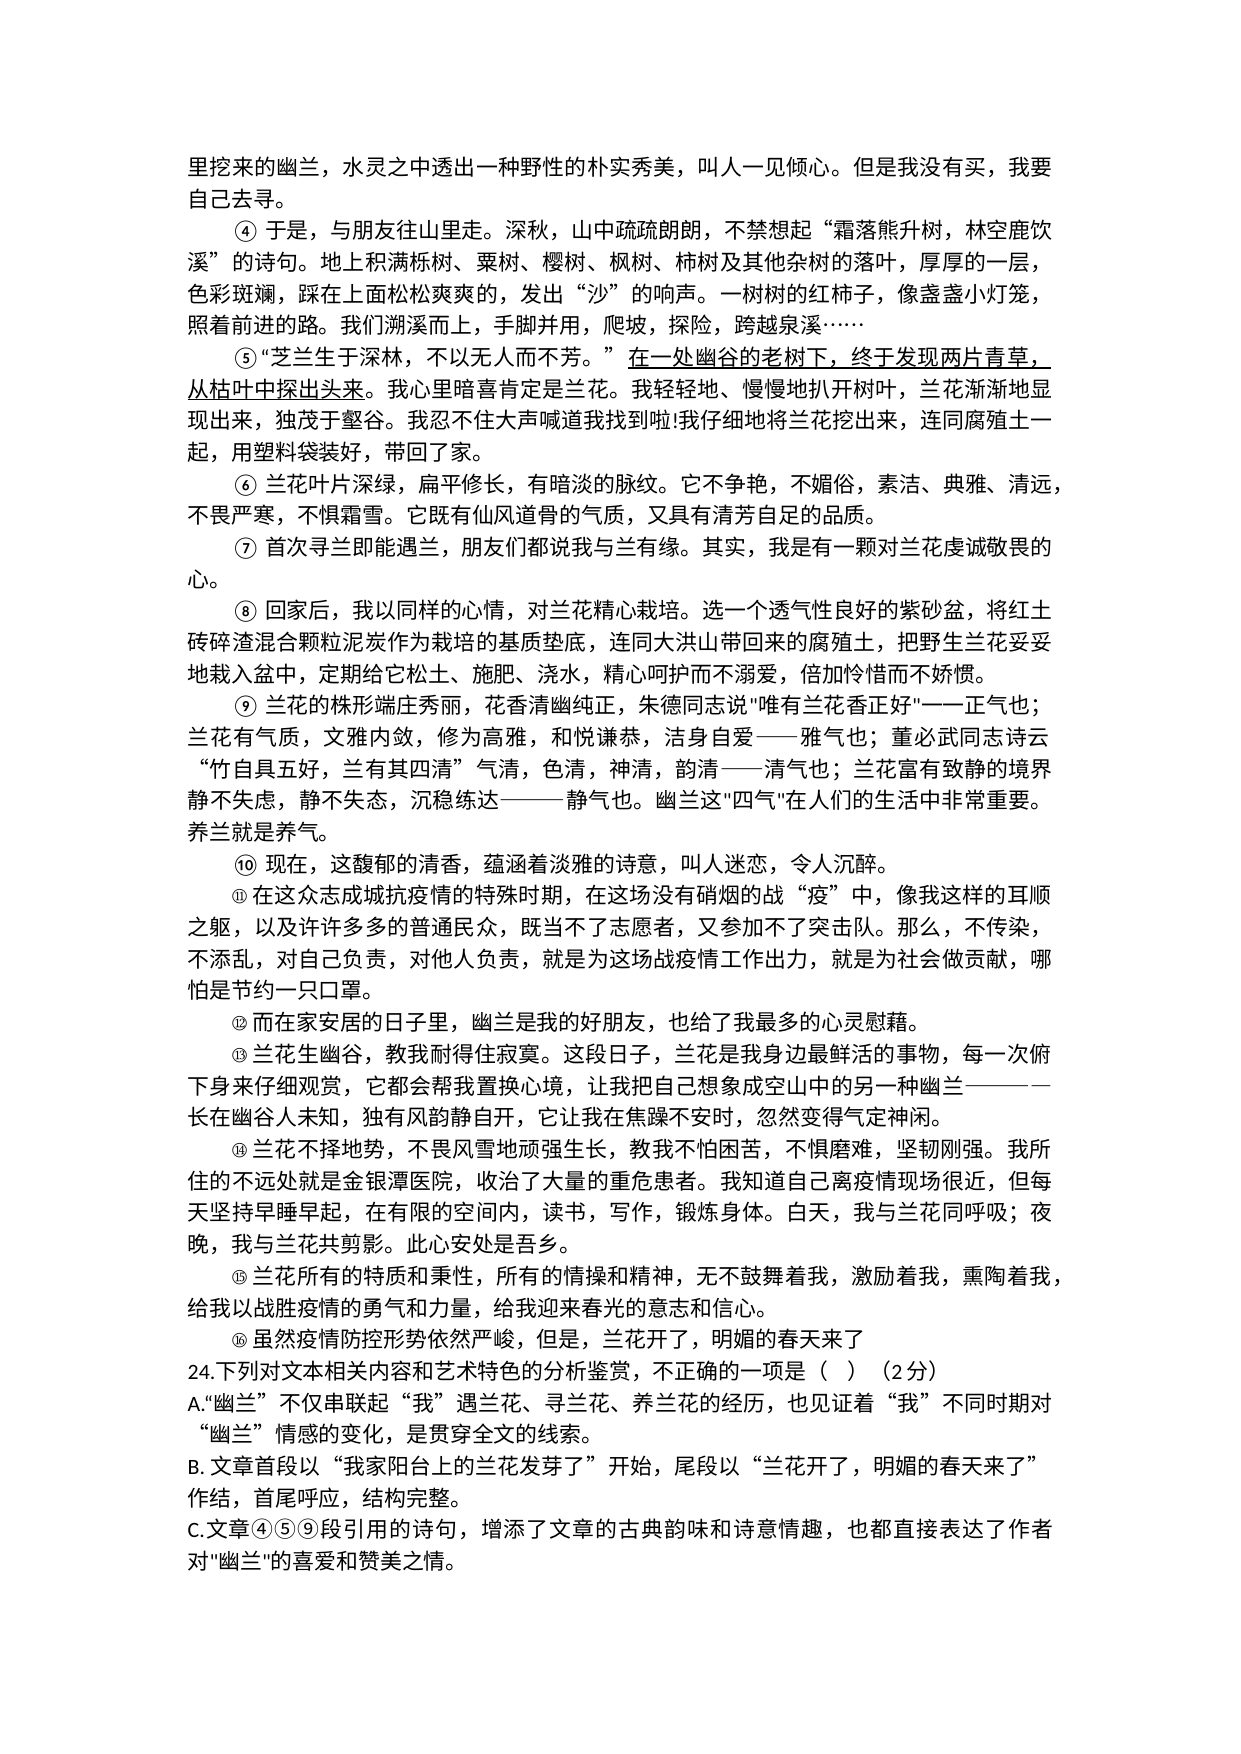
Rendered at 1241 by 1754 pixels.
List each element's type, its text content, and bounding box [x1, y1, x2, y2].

text ⑤“芝兰生于深林，不以无人而不芳。”在一处幽谷的老树下，终于发现两片青草，从枯叶中探出头来。我心里暗喜肯定是兰花。我轻轻地、慢慢地扒开树叶，兰花渐渐地显现出来，独茂于壑谷。我忍不住大声喊道我找到啦!我仔细地将兰花挖出来，连同腐殖土一起，用塑料袋装好，带回了家。 [187, 340, 1053, 467]
text ⑯虽然疫情防控形势依然严峻，但是，兰花开了，明媚的春天来了 [187, 1322, 1053, 1354]
text ⑮兰花所有的特质和秉性，所有的情操和精神，无不鼓舞着我，激励着我，熏陶着我，给我以战胜疫情的勇气和力量，给我迎来春光的意志和信心。 [187, 1259, 1053, 1322]
text ⑥兰花叶片深绿，扁平修长，有暗淡的脉纹。它不争艳，不媚俗，素洁、典雅、清远，不畏严寒，不惧霜雪。它既有仙风道骨的气质，又具有清芳自足的品质。 [187, 467, 1053, 530]
text 24.下列对文本相关内容和艺术特色的分析鉴赏，不正确的一项是（ ）（2分） [187, 1354, 1053, 1386]
text ⑬兰花生幽谷，教我耐得住寂寞。这段日子，兰花是我身边最鲜活的事物，每一次俯下身来仔细观赏，它都会帮我置换心境，让我把自己想象成空山中的另一种幽兰————长在幽谷人未知，独有风韵静自开，它让我在焦躁不安时，忽然变得气定神闲。 [187, 1037, 1053, 1132]
text A.“幽兰”不仅串联起“我”遇兰花、寻兰花、养兰花的经历，也见证着“我”不同时期对“幽兰”情感的变化，是贯穿全文的线索。 [187, 1386, 1053, 1449]
text ⑫而在家安居的日子里，幽兰是我的好朋友，也给了我最多的心灵慰藉。 [187, 1005, 1053, 1037]
text ⑨兰花的株形端庄秀丽，花香清幽纯正，朱德同志说"唯有兰花香正好"一一正气也；兰花有气质，文雅内敛，修为高雅，和悦谦恭，洁身自爱——雅气也；董必武同志诗云“竹自具五好，兰有其四清”气清，色清，神清，韵清——清气也；兰花富有致静的境界，静不失虑，静不失态，沉稳练达———静气也。幽兰这"四气"在人们的生活中非常重要。养兰就是养气。 [187, 688, 1053, 847]
text ⑭兰花不择地势，不畏风雪地顽强生长，教我不怕困苦，不惧磨难，坚韧刚强。我所住的不远处就是金银潭医院，收治了大量的重危患者。我知道自己离疫情现场很近，但每天坚持早睡早起，在有限的空间内，读书，写作，锻炼身体。白天，我与兰花同呼吸；夜晚，我与兰花共剪影。此心安处是吾乡。 [187, 1132, 1053, 1259]
text C.文章④⑤⑨段引用的诗句，增添了文章的古典韵味和诗意情趣，也都直接表达了作者对"幽兰"的喜爱和赞美之情。 [187, 1512, 1053, 1576]
text ⑪在这众志成城抗疫情的特殊时期，在这场没有硝烟的战“疫”中，像我这样的耳顺之躯，以及许许多多的普通民众，既当不了志愿者，又参加不了突击队。那么，不传染，不添乱，对自己负责，对他人负责，就是为这场战疫情工作出力，就是为社会做贡献，哪怕是节约一只口罩。 [187, 878, 1053, 1005]
text ④于是，与朋友往山里走。深秋，山中疏疏朗朗，不禁想起“霜落熊升树，林空鹿饮溪”的诗句。地上积满栎树、粟树、樱树、枫树、柿树及其他杂树的落叶，厚厚的一层，色彩斑斓，踩在上面松松爽爽的，发出“沙”的响声。一树树的红柿子，像盏盏小灯笼，照着前进的路。我们溯溪而上，手脚并用，爬坡，探险，跨越泉溪…… [187, 213, 1053, 340]
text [187, 150, 1053, 213]
text ⑦首次寻兰即能遇兰，朋友们都说我与兰有缘。其实，我是有一颗对兰花虔诚敬畏的心。 [187, 530, 1053, 593]
text B. 文章首段以“我家阳台上的兰花发芽了”开始，尾段以“兰花开了，明媚的春天来了”作结，首尾呼应，结构完整。 [187, 1449, 1053, 1512]
text ⑩现在，这馥郁的清香，蕴涵着淡雅的诗意，叫人迷恋，令人沉醉。 [187, 847, 1053, 878]
text ⑧回家后，我以同样的心情，对兰花精心栽培。选一个透气性良好的紫砂盆，将红土砖碎渣混合颗粒泥炭作为栽培的基质垫底，连同大洪山带回来的腐殖土，把野生兰花妥妥地栽入盆中，定期给它松土、施肥、浇水，精心呵护而不溺爱，倍加怜惜而不娇惯。 [187, 593, 1053, 688]
